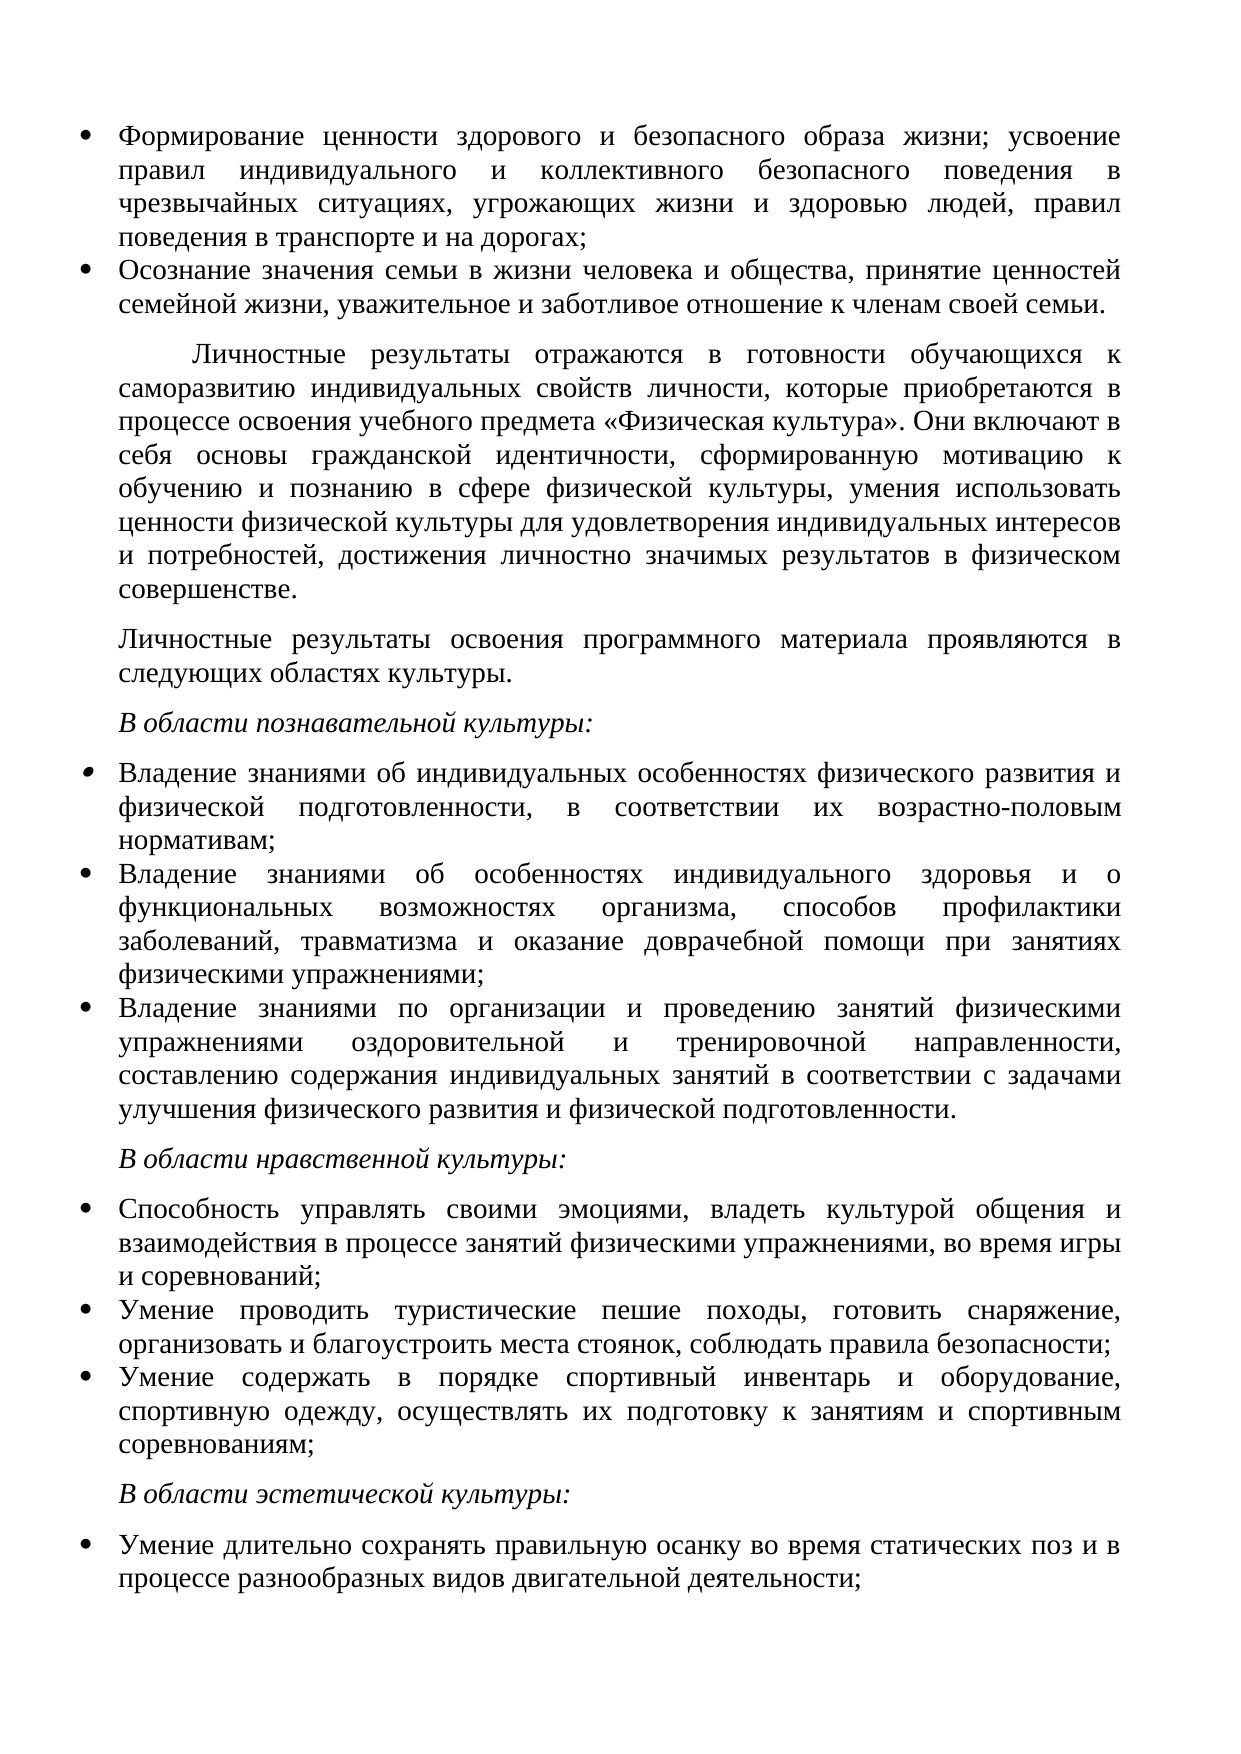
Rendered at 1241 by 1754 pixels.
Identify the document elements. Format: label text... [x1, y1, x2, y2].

text В области эстетической культуры: [118, 1477, 1122, 1510]
list Умение длительно сохранять правильную осанку во время статических поз и в процессе разнообразных видов двигательной деятельности; [81, 1527, 1122, 1594]
list Владение знаниями об индивидуальных особенностях физического развития и физической подготовленности, в соответствии их возрастно-половым нормативам; [81, 755, 1122, 856]
list Формирование ценности здорового и безопасного образа жизни; усвоение правил индивидуального и коллективного безопасного поведения в чрезвычайных ситуациях, угрожающих жизни и здоровью людей, правил поведения в транспорте и на дорогах; [81, 118, 1122, 252]
text Личностные результаты освоения программного материала проявляются в следующих областях культуры. [118, 621, 1122, 688]
list Владение знаниями по организации и проведению занятий физическими упражнениями оздоровительной и тренировочной направленности, составлению содержания индивидуальных занятий в соответствии с задачами улучшения физического развития и физической подготовленности. [81, 990, 1122, 1124]
list Владение знаниями об особенностях индивидуального здоровья и о функциональных возможностях организма, способов профилактики заболеваний, травматизма и оказание доврачебной помощи при занятиях физическими упражнениями; [81, 856, 1122, 990]
list Умение содержать в порядке спортивный инвентарь и оборудование, спортивную одежду, осуществлять их подготовку к занятиям и спортивным соревнованиям; [81, 1359, 1122, 1460]
text Личностные результаты отражаются в готовности обучающихся к саморазвитию индивидуальных свойств личности, которые приобретаются в процессе освоения учебного предмета «Физическая культура». Они включают в себя основы гражданской идентичности, сформированную мотивацию к обучению и познанию в сфере физической культуры, умения использовать ценности физической культуры для удовлетворения индивидуальных интересов и потребностей, достижения личностно значимых результатов в физическом совершенстве. [118, 336, 1122, 604]
text В области нравственной культуры: [118, 1141, 1122, 1175]
list Умение проводить туристические пешие походы, готовить снаряжение, организовать и благоустроить места стоянок, соблюдать правила безопасности; [81, 1292, 1122, 1359]
list Способность управлять своими эмоциями, владеть культурой общения и взаимодействия в процессе занятий физическими упражнениями, во время игры и соревнований; [81, 1191, 1122, 1292]
list Осознание значения семьи в жизни человека и общества, принятие ценностей семейной жизни, уважительное и заботливое отношение к членам своей семьи. [81, 252, 1122, 319]
text В области познавательной культуры: [118, 705, 1122, 738]
